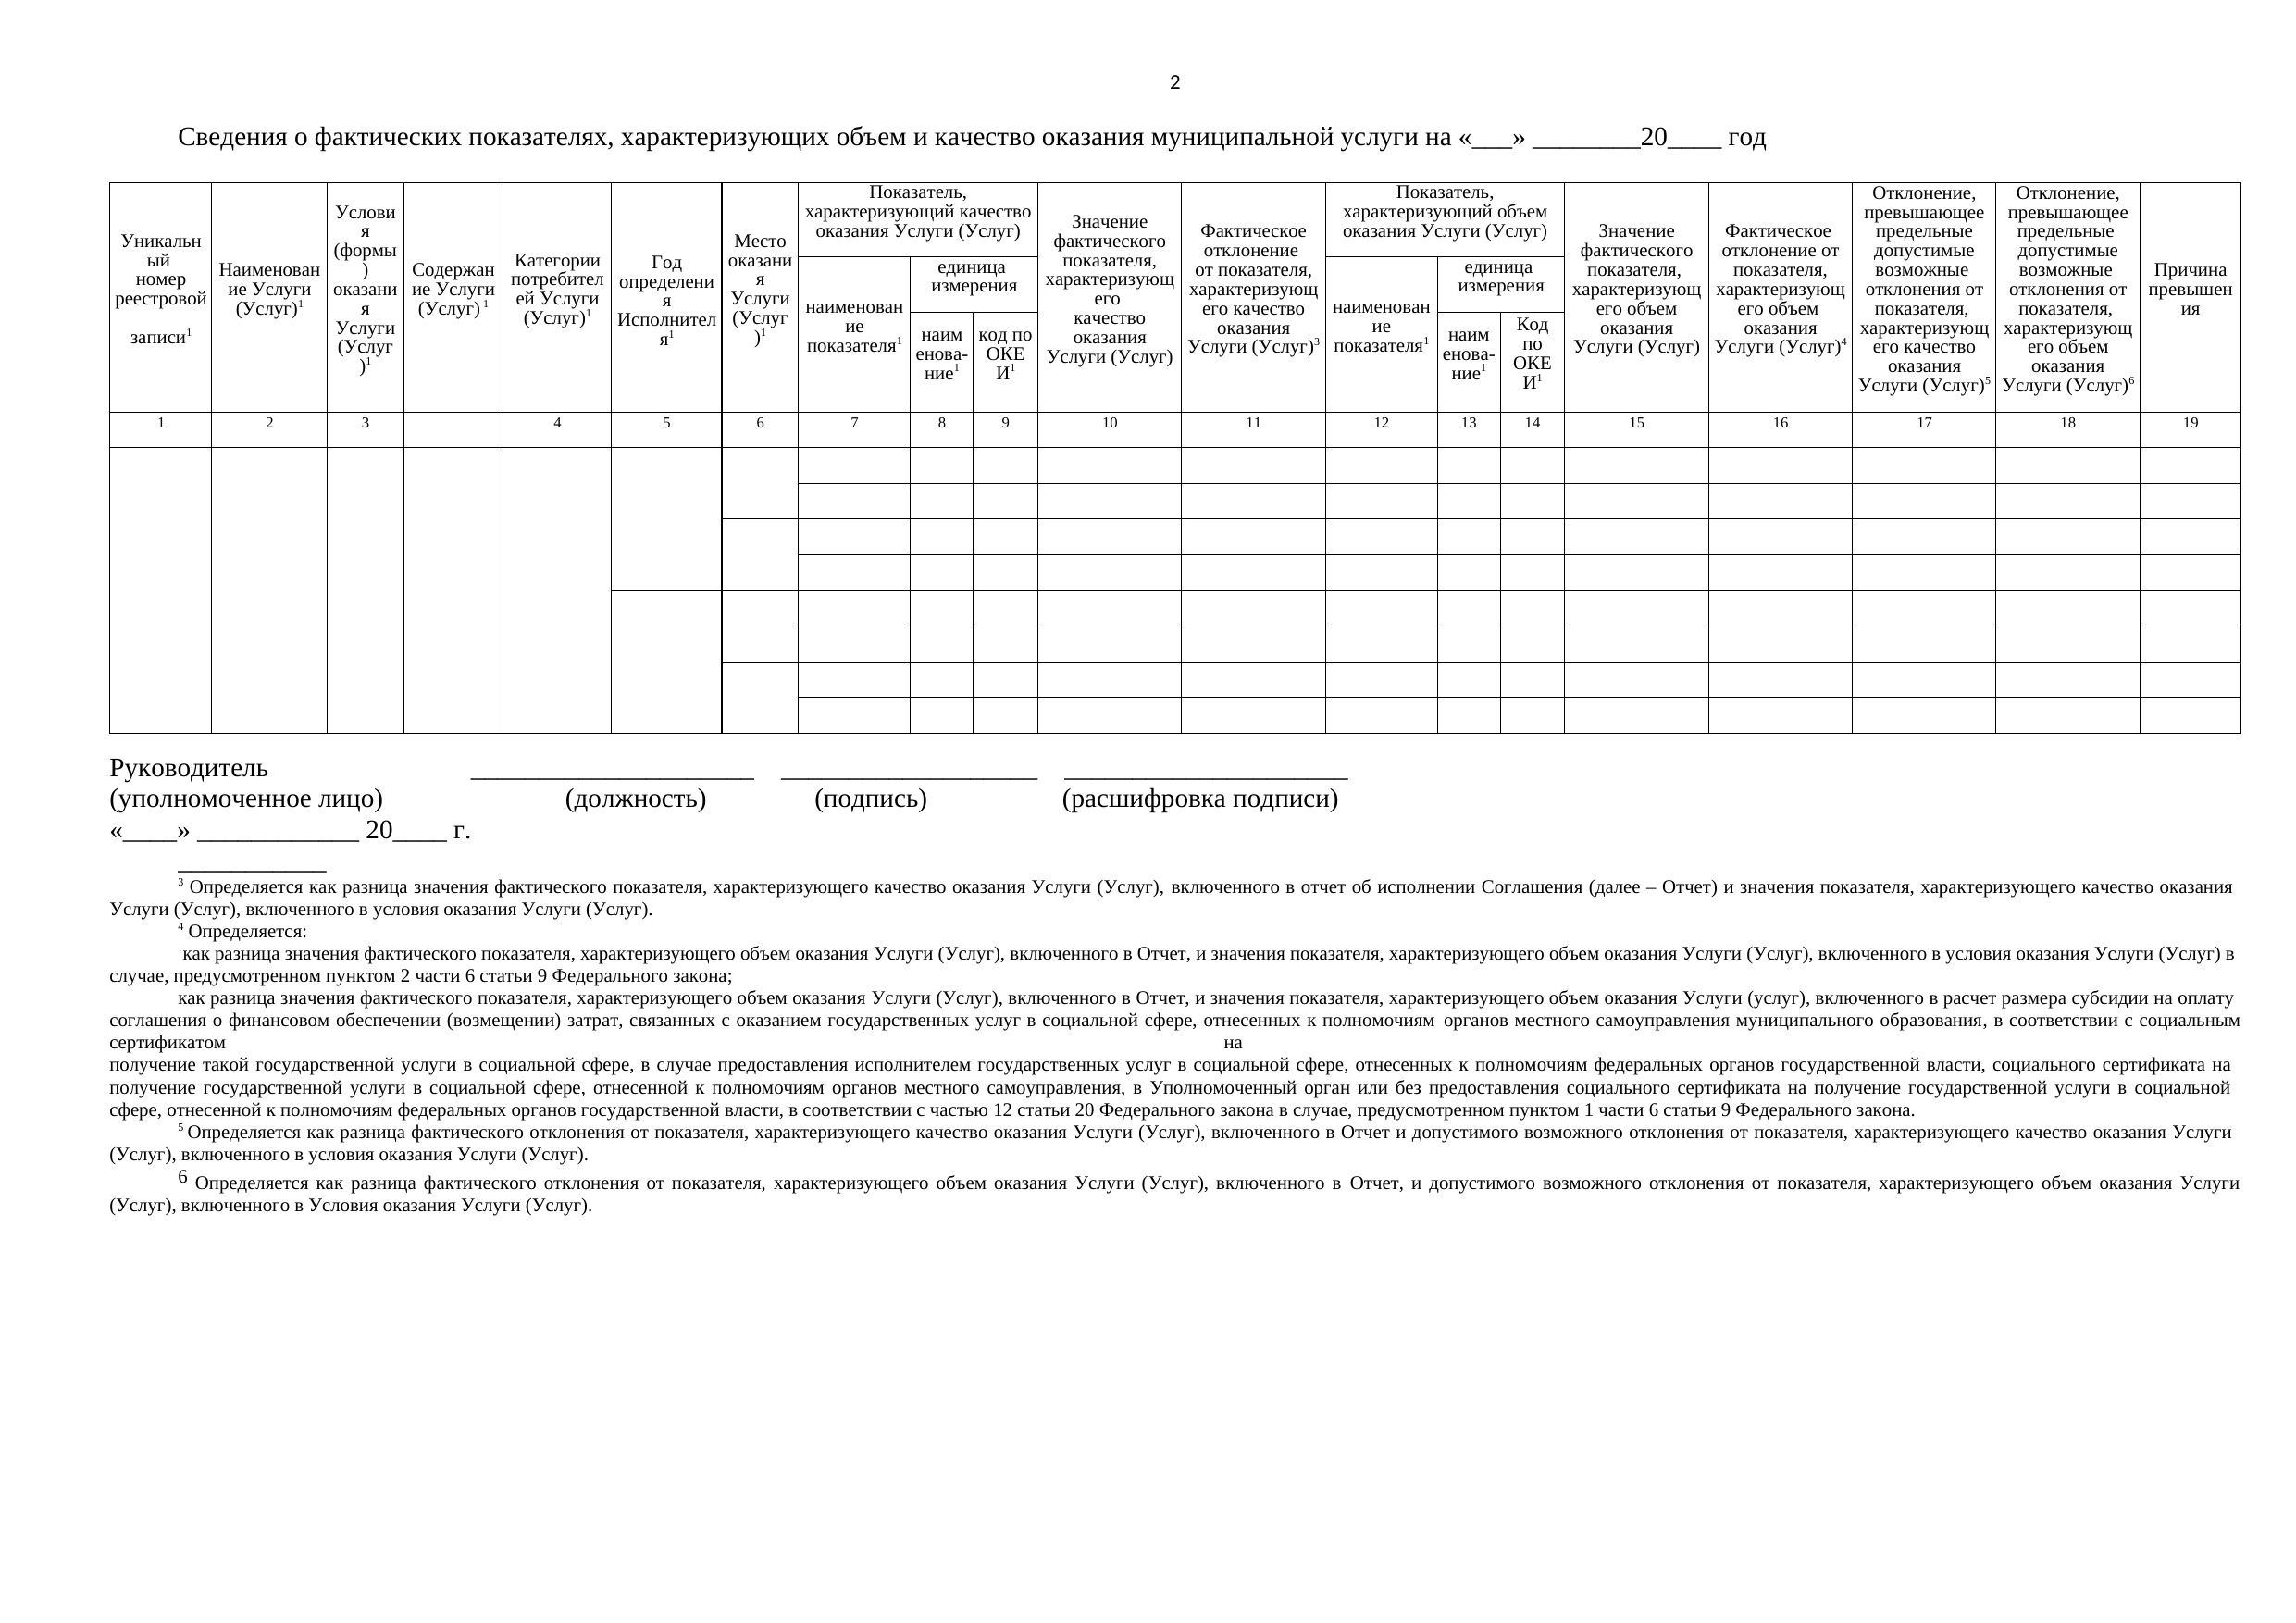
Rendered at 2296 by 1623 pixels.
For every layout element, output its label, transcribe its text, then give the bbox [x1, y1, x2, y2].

table_cell [1996, 555, 2140, 589]
table_cell [1182, 626, 1325, 661]
table_cell единица измерения [911, 257, 1037, 312]
table_cell [1501, 698, 1564, 733]
table_cell единица измерения [1438, 257, 1564, 312]
table_cell [799, 698, 910, 733]
table_cell 15 [1565, 413, 1708, 447]
table_cell [2141, 484, 2240, 518]
table_cell [911, 519, 973, 554]
table_cell [1565, 698, 1708, 733]
table_cell Код по ОКЕИ1 [1501, 313, 1564, 412]
table_cell [2141, 626, 2240, 661]
table_header Фактическое отклонение от показателя, характеризующего качество оказания Услуги (Услуг)3 [1182, 183, 1325, 412]
table_cell [404, 413, 503, 447]
table_cell [2141, 663, 2240, 697]
table_cell [1709, 626, 1852, 661]
table_cell [911, 626, 973, 661]
table_cell [911, 555, 973, 589]
table_cell [1853, 626, 1995, 661]
table_cell [974, 519, 1037, 554]
table_cell [1038, 663, 1181, 697]
table_cell [1038, 555, 1181, 589]
table_cell [911, 698, 973, 733]
table_cell [328, 448, 403, 733]
text 3 Определяется как разница значения фактического показателя, характеризующего качество оказания Услуги (Услуг), включенного в отчет об исполнении Соглашения (далее – Отчет) и значения показателя, характеризующего качество оказания Услуги (Услуг), включенного в условия оказания Услуги (Услуг). [109, 875, 2240, 920]
table_cell [1565, 626, 1708, 661]
text (уполномоченное лицо) (должность) (подпись) (расшифровка подписи) [109, 782, 2240, 813]
table_cell 13 [1438, 413, 1500, 447]
table_cell [974, 626, 1037, 661]
table_header Причина превышения [2141, 183, 2240, 412]
table_cell [1038, 519, 1181, 554]
table_cell [1853, 663, 1995, 697]
table_header Значение фактического показателя, характеризующего качество оказания Услуги (Услуг) [1038, 183, 1181, 412]
table_cell [1038, 484, 1181, 518]
table_cell [1853, 698, 1995, 733]
table_cell [723, 448, 798, 518]
table_cell 10 [1038, 413, 1181, 447]
table_cell [1438, 448, 1500, 483]
table_cell [723, 519, 798, 589]
table_cell 6 [723, 413, 798, 447]
table_cell [1709, 663, 1852, 697]
table_cell [799, 663, 910, 697]
table_cell [1996, 484, 2140, 518]
table_cell [1565, 448, 1708, 483]
table_cell [974, 448, 1037, 483]
table_cell 17 [1853, 413, 1995, 447]
table_cell 2 [212, 413, 327, 447]
table_cell [1182, 663, 1325, 697]
table_cell [1038, 626, 1181, 661]
table_cell [799, 626, 910, 661]
table_header Значение фактического показателя, характеризующего объем оказания Услуги (Услуг) [1565, 183, 1708, 412]
table_cell [799, 519, 910, 554]
table_cell [1182, 448, 1325, 483]
table_cell наименование показателя1 [1326, 257, 1437, 412]
table_cell [212, 448, 327, 733]
table_cell [1438, 519, 1500, 554]
table_cell [612, 448, 721, 589]
table_cell 11 [1182, 413, 1325, 447]
table_cell [1326, 484, 1437, 518]
table_cell [1038, 591, 1181, 626]
table_cell 14 [1501, 413, 1564, 447]
text как разница значения фактического показателя, характеризующего объем оказания Услуги (Услуг), включенного в Отчет, и значения показателя, характеризующего объем оказания Услуги (услуг), включенного в расчет размера субсидии на оплату соглашения о финансовом обеспечении (возмещении) затрат, связанных с оказанием государственных услуг в социальной сфере, отнесенных к полномочиям органов местного самоуправления муниципального образования, в соответствии с социальным сертификатом на получение такой государственной услуги в социальной сфере, в случае предоставления исполнителем государственных услуг в социальной сфере, отнесенных к полномочиям федеральных органов государственной власти, социального сертификата на получение государственной услуги в социальной сфере, отнесенной к полномочиям органов местного самоуправления, в Уполномоченный орган или без предоставления социального сертификата на получение государственной услуги в социальной сфере, отнесенной к полномочиям федеральных органов государственной власти, в соответствии с частью 12 статьи 20 Федерального закона в случае, предусмотренном пунктом 1 части 6 статьи 9 Федерального закона. [109, 986, 2240, 1121]
table_cell [2141, 555, 2240, 589]
table_cell [1565, 591, 1708, 626]
table_cell [974, 555, 1037, 589]
table_cell [974, 484, 1037, 518]
table_header Отклонение, превышающее предельные допустимые возможные отклонения от показателя, характеризующего качество оказания Услуги (Услуг)5 [1853, 183, 1995, 412]
table_cell 4 [503, 413, 611, 447]
text 5 Определяется как разница фактического отклонения от показателя, характеризующего качество оказания Услуги (Услуг), включенного в Отчет и допустимого возможного отклонения от показателя, характеризующего качество оказания Услуги (Услуг), включенного в условия оказания Услуги (Услуг). [109, 1121, 2240, 1165]
table_cell [1438, 626, 1500, 661]
table_cell [1709, 698, 1852, 733]
table_cell 19 [2141, 413, 2240, 447]
table_cell [1565, 519, 1708, 554]
table_cell 12 [1326, 413, 1437, 447]
table_cell [1501, 555, 1564, 589]
table_cell [1438, 484, 1500, 518]
table_cell [1709, 519, 1852, 554]
table_cell наименование1 [911, 313, 973, 412]
table_cell [1326, 626, 1437, 661]
table_cell [723, 663, 798, 733]
table_cell [1182, 698, 1325, 733]
table_cell [1996, 698, 2140, 733]
table_cell [2141, 448, 2240, 483]
table_cell [1326, 448, 1437, 483]
table_cell [1438, 663, 1500, 697]
table_cell [1565, 663, 1708, 697]
table_cell [911, 591, 973, 626]
table_cell [503, 448, 611, 733]
table_cell [799, 448, 910, 483]
table_cell [1565, 555, 1708, 589]
table_cell [1326, 591, 1437, 626]
table_cell [911, 484, 973, 518]
text ___________ [109, 844, 2240, 875]
table_cell [1853, 448, 1995, 483]
table_cell [1038, 448, 1181, 483]
table_cell [1996, 519, 2140, 554]
table_cell наименование показателя1 [799, 257, 910, 412]
text 6 Определяется как разница фактического отклонения от показателя, характеризующего объем оказания Услуги (Услуг), включенного в Отчет, и допустимого возможного отклонения от показателя, характеризующего объем оказания Услуги (Услуг), включенного в Условия оказания Услуги (Услуг). [109, 1165, 2240, 1216]
table_cell 5 [612, 413, 721, 447]
text «____» ____________ 20____ г. [109, 813, 2240, 844]
table_cell код по ОКЕИ1 [974, 313, 1037, 412]
table_cell 1 [110, 413, 211, 447]
table_cell [1996, 663, 2140, 697]
table_cell [1182, 555, 1325, 589]
table_cell [1182, 591, 1325, 626]
table_header Год определения Исполнителя1 [612, 183, 721, 412]
table_cell [974, 663, 1037, 697]
table_header Наименование Услуги (Услуг)1 [212, 183, 327, 412]
table_cell [723, 591, 798, 661]
table_cell [1501, 484, 1564, 518]
table_cell [1709, 484, 1852, 518]
table_cell [911, 448, 973, 483]
text Руководитель _____________________ ___________________ _____________________ [109, 751, 2240, 782]
table_cell 7 [799, 413, 910, 447]
table_header Отклонение, превышающее предельные допустимые возможные отклонения от показателя, характеризующего объем оказания Услуги (Услуг)6 [1996, 183, 2140, 412]
table_cell [1182, 484, 1325, 518]
table_cell [2141, 698, 2240, 733]
table_header Категории потребителей Услуги (Услуг)1 [503, 183, 611, 412]
table_cell 3 [328, 413, 403, 447]
table_cell [110, 448, 211, 733]
table_cell [974, 591, 1037, 626]
table_header Содержание Услуги (Услуг) 1 [404, 183, 503, 412]
table_header Фактическое отклонение от показателя, характеризующего объем оказания Услуги (Услуг)4 [1709, 183, 1852, 412]
table_cell [1438, 555, 1500, 589]
table_header Место оказания Услуги (Услуг)1 [723, 183, 798, 412]
table_header Показатель, характеризующий качество оказания Услуги (Услуг) [799, 183, 1037, 256]
table_header Условия (формы) оказания Услуги (Услуг)1 [328, 183, 403, 412]
table_cell 9 [974, 413, 1037, 447]
table_cell [1182, 519, 1325, 554]
table_cell [1853, 519, 1995, 554]
text как разница значения фактического показателя, характеризующего объем оказания Услуги (Услуг), включенного в Отчет, и значения показателя, характеризующего объем оказания Услуги (Услуг), включенного в условия оказания Услуги (Услуг) в случае, предусмотренном пунктом 2 части 6 статьи 9 Федерального закона; [109, 942, 2240, 986]
text 4 Определяется: [109, 920, 2240, 942]
table_cell [1996, 591, 2140, 626]
table_cell [1326, 519, 1437, 554]
table_cell [799, 484, 910, 518]
table_cell [1501, 663, 1564, 697]
table_cell [1565, 484, 1708, 518]
table_cell [799, 591, 910, 626]
table_cell [911, 663, 973, 697]
table_cell [1853, 591, 1995, 626]
table_cell [1326, 663, 1437, 697]
table_cell [1501, 626, 1564, 661]
table_cell [1501, 519, 1564, 554]
table_header Уникальный номер реестровой записи1 [110, 183, 211, 412]
table_cell [1326, 555, 1437, 589]
table_cell [1996, 448, 2140, 483]
table_cell [1501, 448, 1564, 483]
table_cell наименование1 [1438, 313, 1500, 412]
table_cell [1038, 698, 1181, 733]
table_cell [1853, 484, 1995, 518]
table_cell [2141, 519, 2240, 554]
table_cell 8 [911, 413, 973, 447]
table_cell [1326, 698, 1437, 733]
table_cell [1996, 626, 2140, 661]
table_cell [1438, 591, 1500, 626]
table_cell [404, 448, 503, 733]
table_cell [1709, 448, 1852, 483]
table_cell [612, 591, 721, 733]
table_cell 18 [1996, 413, 2140, 447]
table_cell [974, 698, 1037, 733]
table_cell [1853, 555, 1995, 589]
table_cell [1501, 591, 1564, 626]
table_cell [799, 555, 910, 589]
table_cell 16 [1709, 413, 1852, 447]
text Сведения о фактических показателях, характеризующих объем и качество оказания муниципальной услуги на «___» ________20____ год [109, 120, 2240, 151]
table_cell [2141, 591, 2240, 626]
table_cell [1709, 591, 1852, 626]
table_cell [1438, 698, 1500, 733]
table_header Показатель, характеризующий объем оказания Услуги (Услуг) [1326, 183, 1564, 256]
table_cell [1709, 555, 1852, 589]
